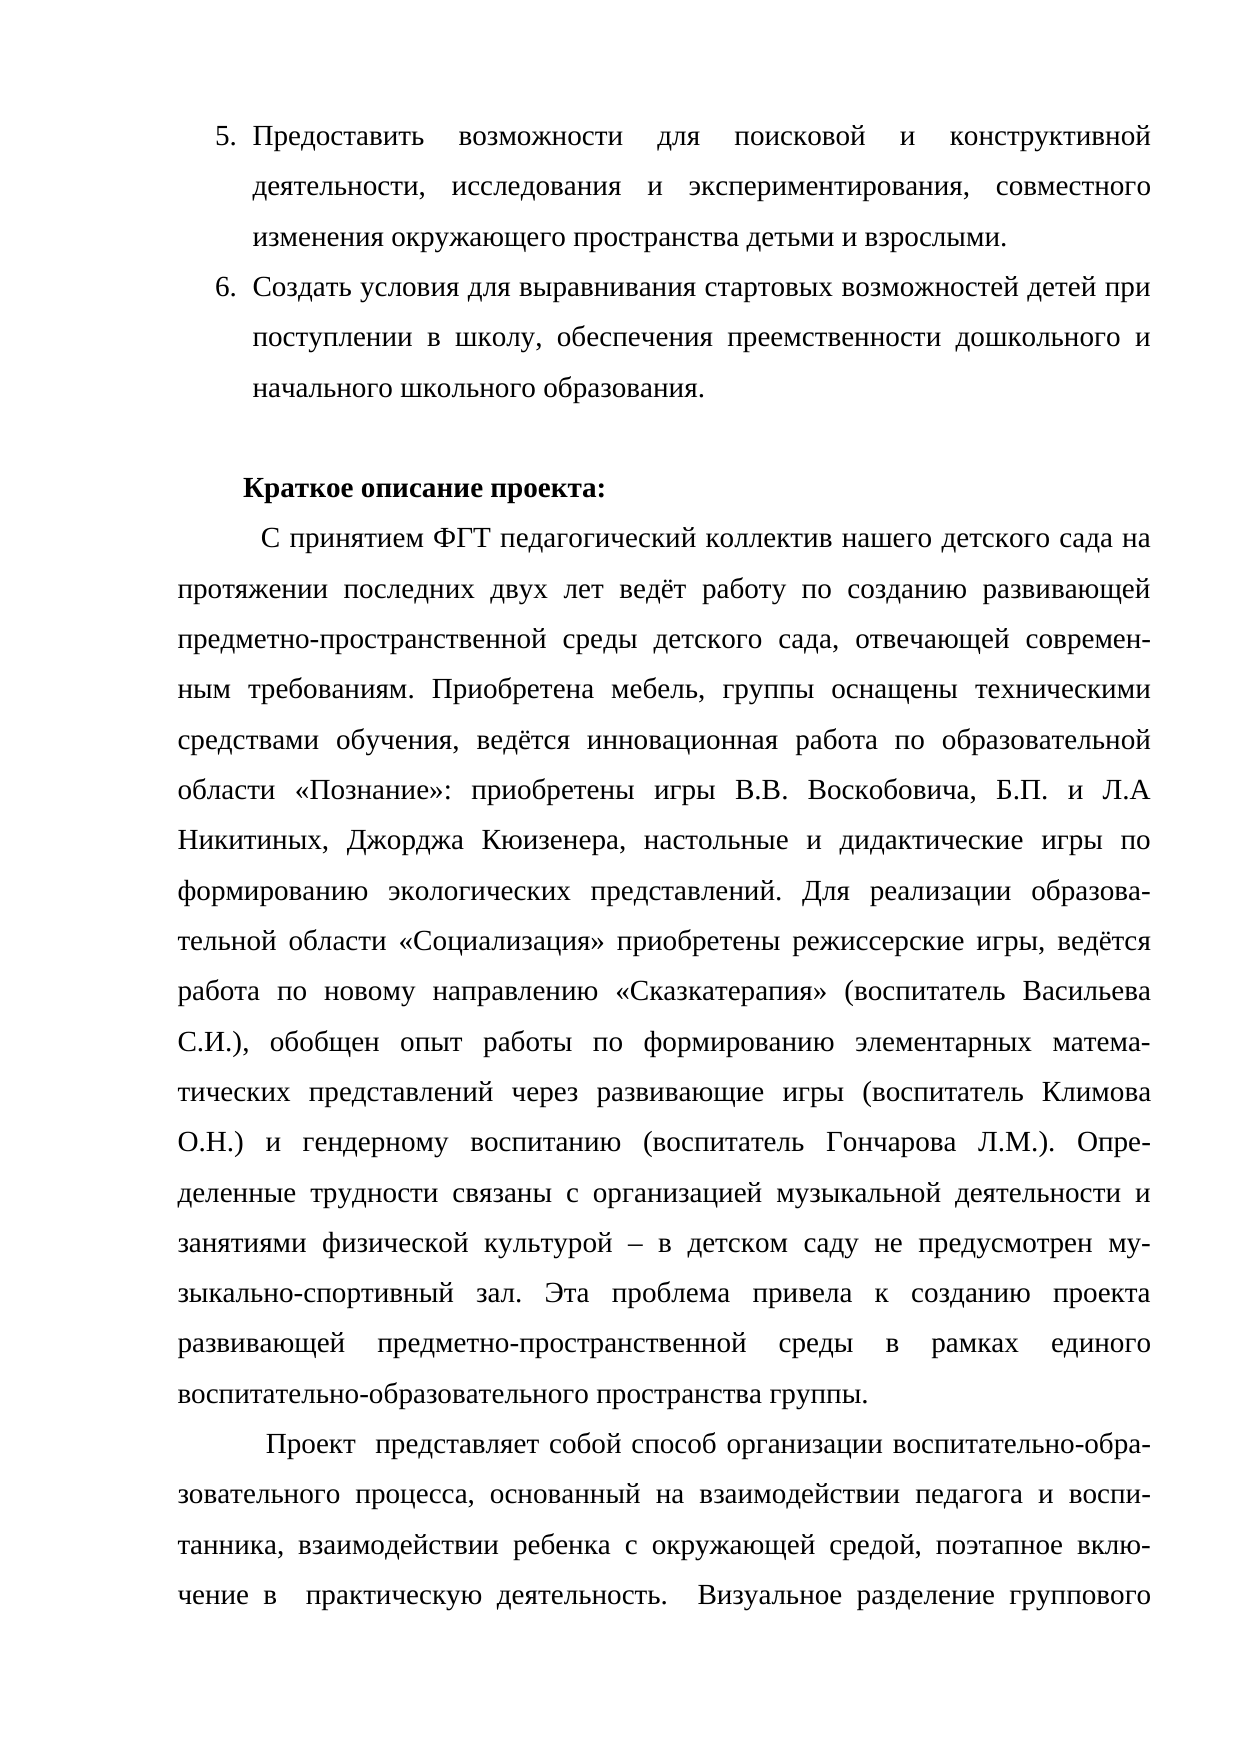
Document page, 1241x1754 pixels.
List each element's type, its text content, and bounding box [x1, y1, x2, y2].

text С принятием ФГТ педагогический коллектив нашего детского сада на протяжении последних двух лет ведёт работу по созданию развивающей предметно-пространственной среды детского сада, отвечающей современ-ным требованиям. Приобретена мебель, группы оснащены техническими средствами обучения, ведётся инновационная работа по образовательной области «Познание»: приобретены игры В.В. Воскобовича, Б.П. и Л.А Никитиных, Джорджа Кюизенера, настольные и дидактические игры по формированию экологических представлений. Для реализации образова-тельной области «Социализация» приобретены режиссерские игры, ведётся работа по новому направлению «Сказкатерапия» (воспитатель Васильева С.И.), обобщен опыт работы по формированию элементарных матема-тических представлений через развивающие игры (воспитатель Климова О.Н.) и гендерному воспитанию (воспитатель Гончарова Л.М.). Опре-деленные трудности связаны с организацией музыкальной деятельности и занятиями физической культурой – в детском саду не предусмотрен му-зыкально-спортивный зал. Эта проблема привела к созданию проекта развивающей предметно-пространственной среды в рамках единого воспитательно-образовательного пространства группы. [177, 521, 1152, 1409]
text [177, 1426, 1152, 1611]
list Предоставить возможности для поисковой и конструктивной деятельности, исследования и экспериментирования, совместного изменения окружающего пространства детьми и взрослыми. [215, 118, 1152, 252]
text Краткое описание проекта: [177, 470, 1152, 504]
list Создать условия для выравнивания стартовых возможностей детей при поступлении в школу, обеспечения преемственности дошкольного и начального школьного образования. [215, 269, 1152, 403]
